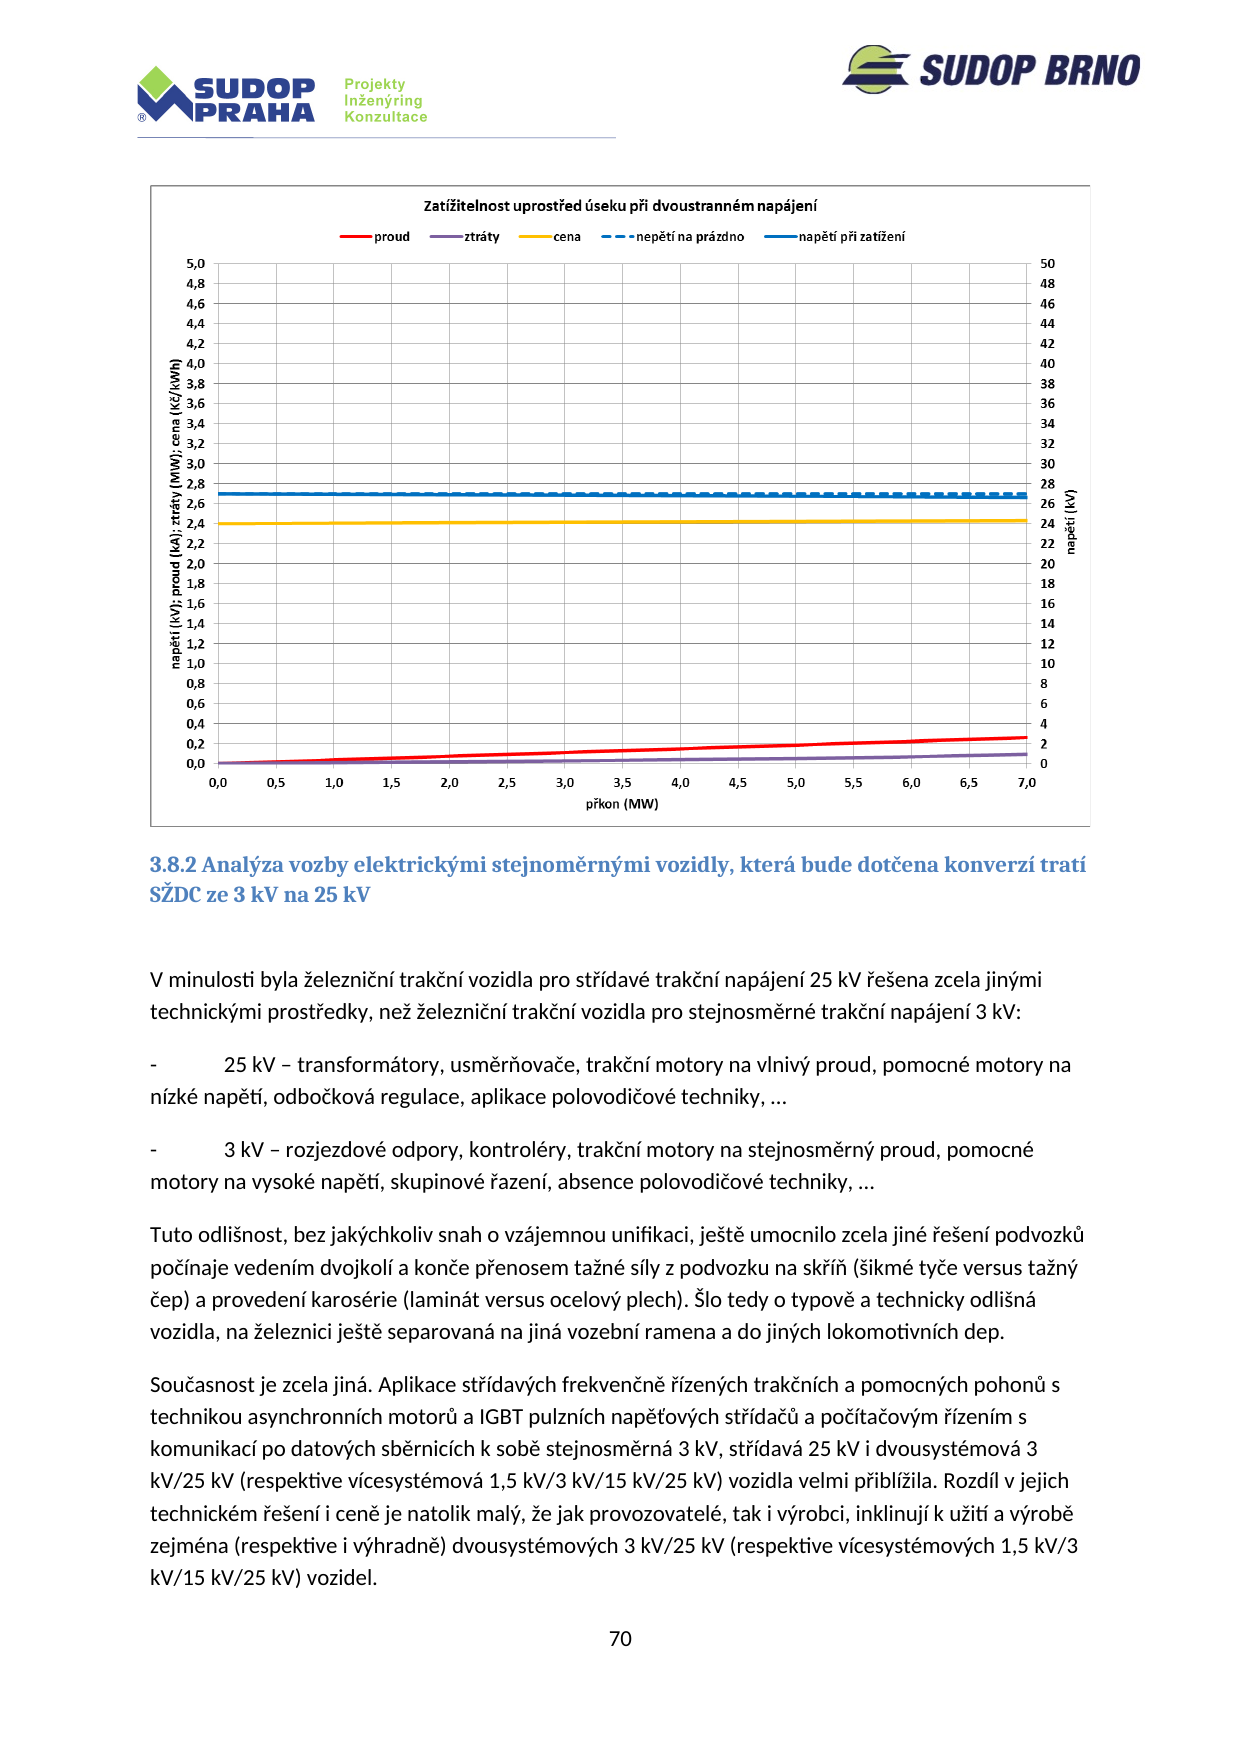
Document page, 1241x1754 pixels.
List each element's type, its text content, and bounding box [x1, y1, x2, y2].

text V minulosti byla železniční trakční vozidla pro střídavé trakční napájení 25 kV řešena zcela jinými technickými prostředky, než železniční trakční vozidla pro stejnosměrné trakční napájení 3 kV: [150, 965, 1090, 1025]
picture [137, 65, 435, 126]
subtitle 3.8.2 Analýza vozby elektrickými stejnoměrnými vozidly, která bude dotčena konverzí tratí SŽDC ze 3 kV na 25 kV [150, 851, 1090, 908]
text - 3 kV – rozjezdové odpory, kontroléry, trakční motory na stejnosměrný proud, pomocné motory na vysoké napětí, skupinové řazení, absence polovodičové techniky, … [150, 1135, 1090, 1195]
text - 25 kV – transformátory, usměrňovače, trakční motory na vlnivý proud, pomocné motory na nízké napětí, odbočková regulace, aplikace polovodičové techniky, … [150, 1050, 1090, 1110]
picture [150, 185, 1091, 827]
text Tuto odlišnost, bez jakýchkoliv snah o vzájemnou unifikaci, ještě umocnilo zcela jiné řešení podvozků počínaje vedením dvojkolí a konče přenosem tažné síly z podvozku na skříň (šikmé tyče versus tažný čep) a provedení karosérie (laminát versus ocelový plech). Šlo tedy o typově a technicky odlišná vozidla, na železnici ještě separovaná na jiná vozební ramena a do jiných lokomotivních dep. [150, 1220, 1090, 1345]
picture [841, 45, 1149, 96]
text Současnost je zcela jiná. Aplikace střídavých frekvenčně řízených trakčních a pomocných pohonů s technikou asynchronních motorů a IGBT pulzních napěťových střídačů a počítačovým řízením s komunikací po datových sběrnicích k sobě stejnosměrná 3 kV, střídavá 25 kV i dvousystémová 3 kV/25 kV (respektive vícesystémová 1,5 kV/3 kV/15 kV/25 kV) vozidla velmi přiblížila. Rozdíl v jejich technickém řešení i ceně je natolik malý, že jak provozovatelé, tak i výrobci, inklinují k užití a výrobě zejména (respektive i výhradně) dvousystémových 3 kV/25 kV (respektive vícesystémových 1,5 kV/3 kV/15 kV/25 kV) vozidel. [150, 1370, 1090, 1591]
